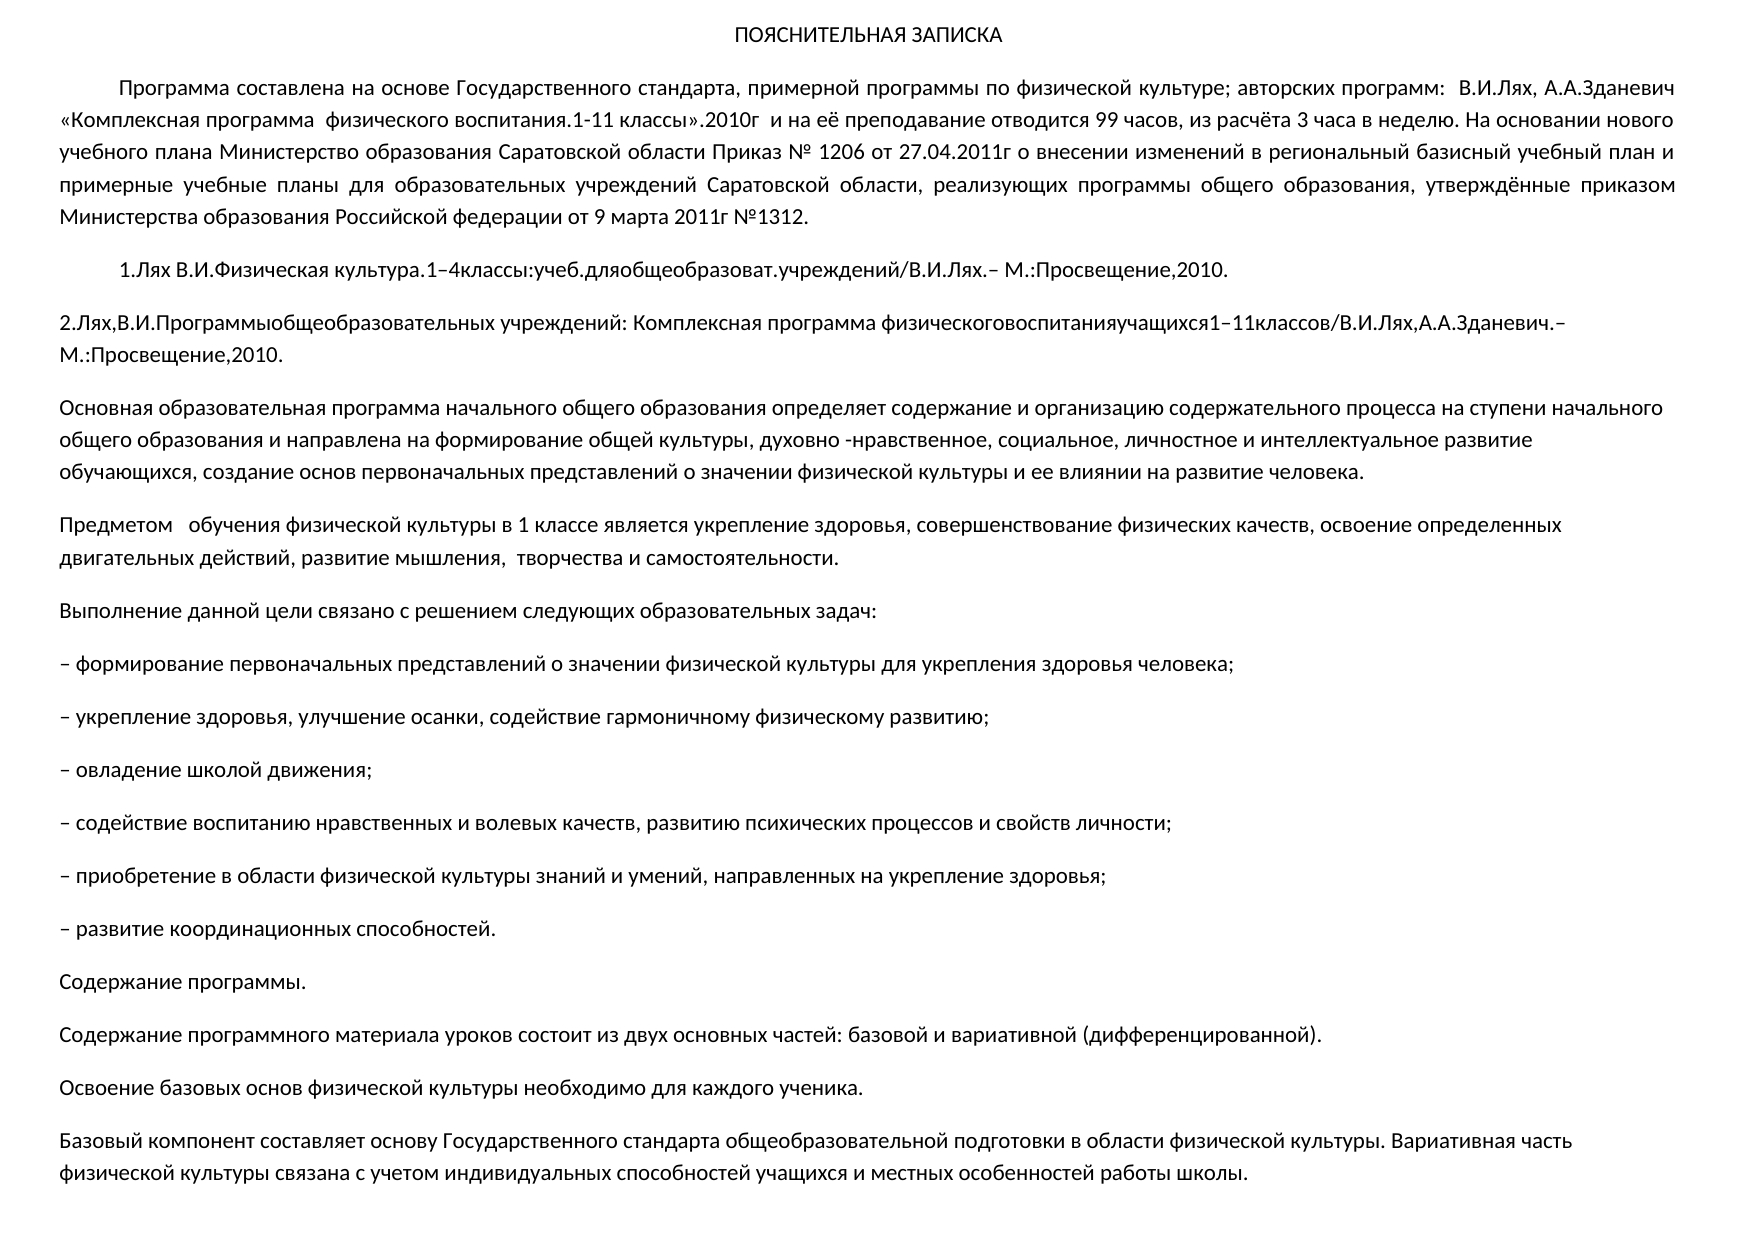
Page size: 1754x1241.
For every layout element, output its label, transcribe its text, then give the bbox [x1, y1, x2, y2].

text Содержание программного материала уроков состоит из двух основных частей: базовой и вариативной (дифференцированной). [59, 1020, 1678, 1048]
text Основная образовательная программа начального общего образования определяет содержание и организацию содержательного процесса на ступени начального общего образования и направлена на формирование общей культуры, духовно -нравственное, социальное, личностное и интеллектуальное развитие обучающихся, создание основ первоначальных представлений о значении физической культуры и ее влиянии на развитие человека. [59, 393, 1678, 486]
text – развитие координационных способностей. [59, 914, 1678, 942]
text Содержание программы. [59, 967, 1678, 995]
text – овладение школой движения; [59, 755, 1678, 783]
text 1.Лях В.И.Физическая культура.1–4классы:учеб.дляобщеобразоват.учреждений/В.И.Лях.– М.:Просвещение,2010. [59, 255, 1678, 283]
text Предметом обучения физической культуры в 1 классе является укрепление здоровья, совершенствование физических качеств, освоение определенных двигательных действий, развитие мышления, творчества и самостоятельности. [59, 511, 1678, 571]
text 2.Лях,В.И.Программыобщеобразовательных учреждений: Комплексная программа физическоговоспитанияучащихся1–11классов/В.И.Лях,А.А.Зданевич.– М.:Просвещение,2010. [59, 308, 1678, 368]
text Выполнение данной цели связано с решением следующих образовательных задач: [59, 596, 1678, 624]
text Освоение базовых основ физической культуры необходимо для каждого ученика. [59, 1073, 1678, 1101]
text – укрепление здоровья, улучшение осанки, содействие гармоничному физическому развитию; [59, 702, 1678, 730]
text Базовый компонент составляет основу Государственного стандарта общеобразовательной подготовки в области физической культуры. Вариативная часть физической культуры связана с учетом индивидуальных способностей учащихся и местных особенностей работы школы. [59, 1126, 1678, 1186]
text – приобретение в области физической культуры знаний и умений, направленных на укрепление здоровья; [59, 861, 1678, 889]
text – содействие воспитанию нравственных и волевых качеств, развитию психических процессов и свойств личности; [59, 808, 1678, 836]
text – формирование первоначальных представлений о значении физической культуры для укрепления здоровья человека; [59, 649, 1678, 677]
text Программа составлена на основе Государственного стандарта, примерной программы по физической культуре; авторских программ: В.И.Лях, А.А.Зданевич «Комплексная программа физического воспитания.1-11 классы».2010г и на её преподавание отводится 99 часов, из расчёта 3 часа в неделю. На основании нового учебного плана Министерство образования Саратовской области Приказ № 1206 от 27.04.2011г о внесении изменений в региональный базисный учебный план и примерные учебные планы для образовательных учреждений Саратовской области, реализующих программы общего образования, утверждённые приказом Министерства образования Российской федерации от 9 марта 2011г №1312. [59, 73, 1678, 230]
text ПОЯСНИТЕЛЬНАЯ ЗАПИСКА [59, 20, 1678, 48]
